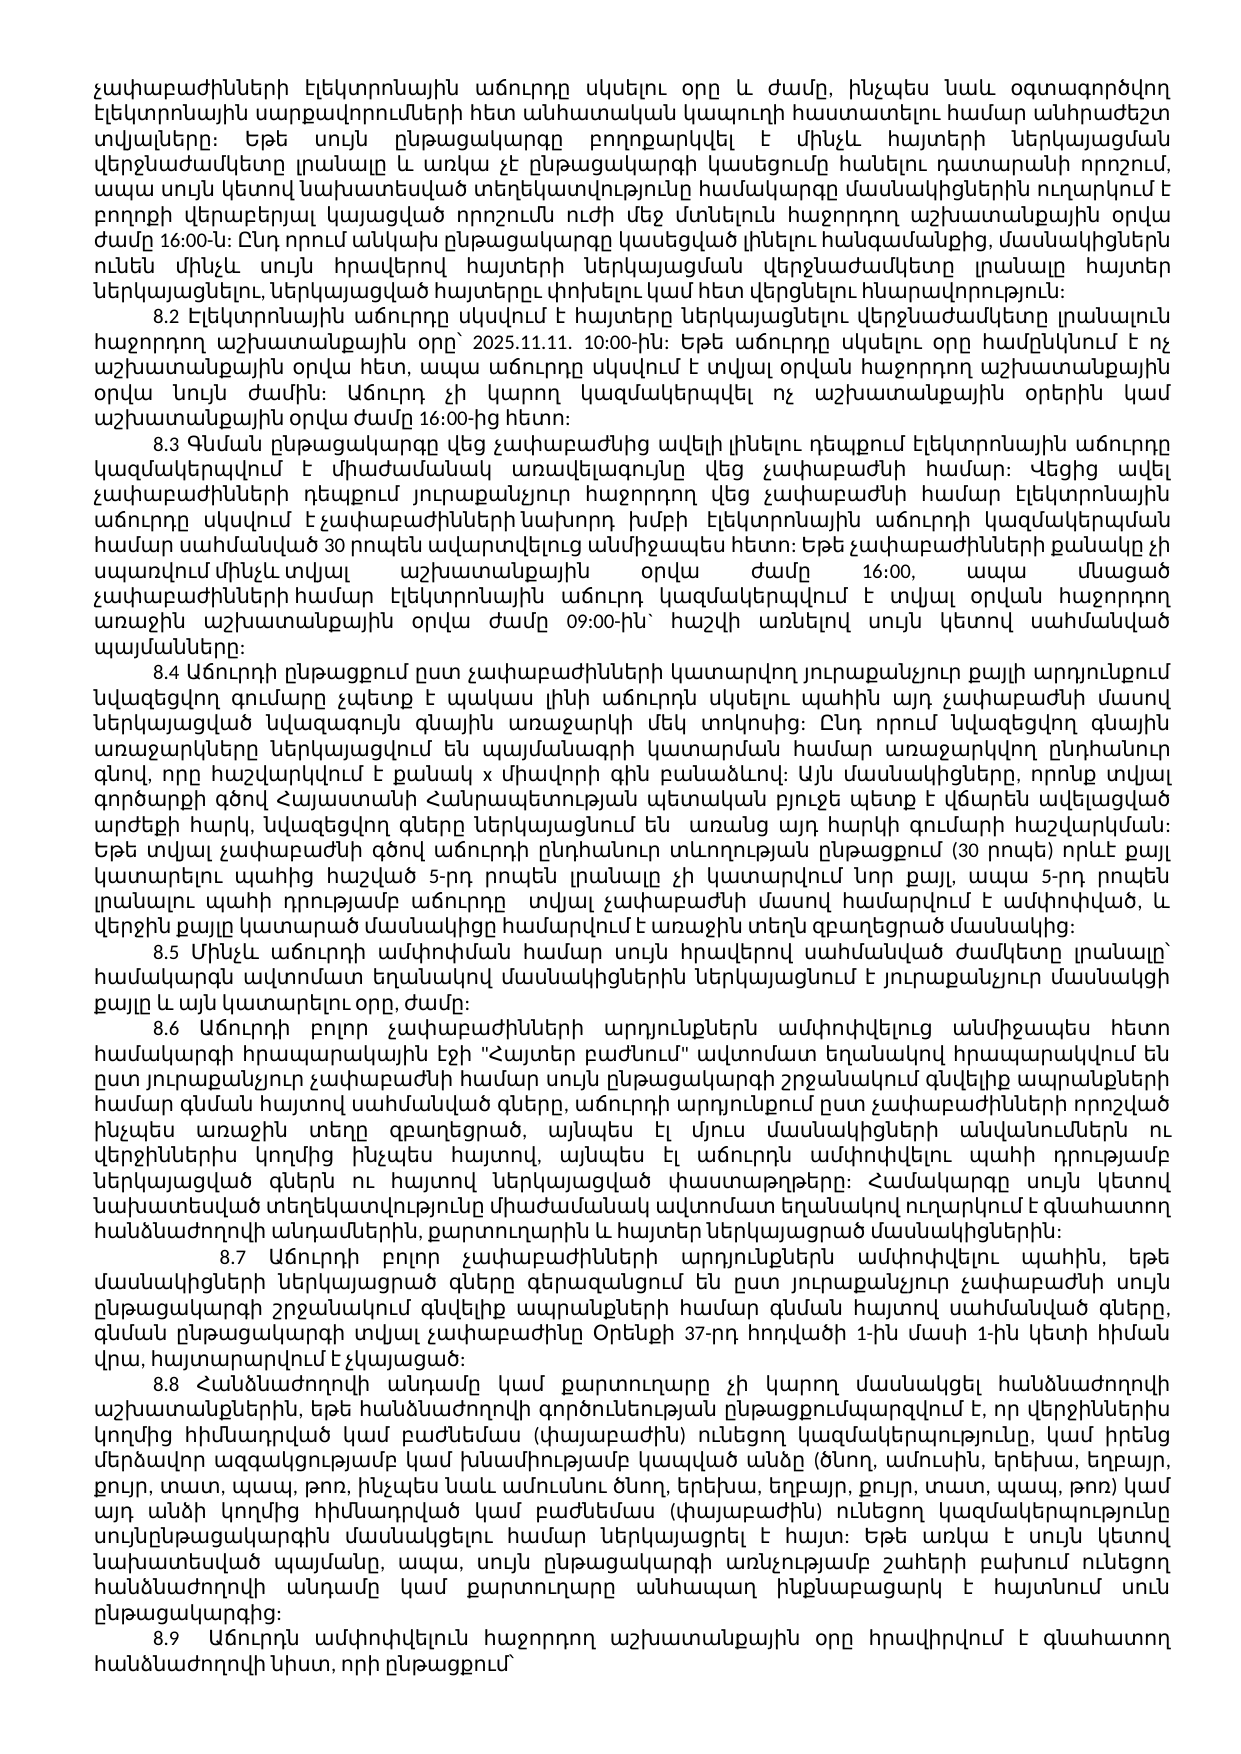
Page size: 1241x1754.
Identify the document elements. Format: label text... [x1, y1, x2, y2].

text 8.3 Գնման ընթացակարգը վեց չափաբաժնից ավելի լինելու դեպքում էլեկտրոնային աճուրդը կազմակերպվում է միաժամանակ առավելագույնը վեց չափաբաժնի համար: Վեցից ավել չափաբաժինների դեպքում յուրաքանչյուր հաջորդող վեց չափաբաժնի համար էլեկտրոնային աճուրդը սկսվում է չափաբաժինների նախորդ խմբի էլեկտրոնային աճուրդի կազմակերպման համար սահմանված 30 րոպեն ավարտվելուց անմիջապես հետո: Եթե չափաբաժինների քանակը չի սպառվում մինչև տվյալ աշխատանքային օրվա ժամը 16։00, ապա մնացած չափաբաժինների համար էլեկտրոնային աճուրդ կազմակերպվում է տվյալ օրվան հաջորդող առաջին աշխատանքային օրվա ժամը 09:00-ին` հաշվի առնելով սույն կետով սահմանված պայմանները: [94, 431, 1171, 659]
text 8.6 Աճուրդի բոլոր չափաբաժինների արդյունքներն ամփոփվելուց անմիջապես հետո համակարգի հրապարակային էջի "Հայտեր բաժնում" ավտոմատ եղանակով հրապարակվում են ըստ յուրաքանչյուր չափաբաժնի համար սույն ընթացակարգի շրջանակում գնվելիք ապրանքների համար գնման հայտով սահմանված գները, աճուրդի արդյունքում ըստ չափաբաժինների որոշված ինչպես առաջին տեղը զբաղեցրած, այնպես էլ մյուս մասնակիցների անվանումներն ու վերջիններիս կողմից ինչպես հայտով, այնպես էլ աճուրդն ամփոփվելու պահի դրությամբ ներկայացված գներն ու հայտով ներկայացված փաստաթղթերը: Համակարգը սույն կետով նախատեսված տեղեկատվությունը միաժամանակ ավտոմատ եղանակով ուղարկում է գնահատող հանձնաժողովի անդամներին, քարտուղարին և հայտեր ներկայացրած մասնակիցներին: [94, 1015, 1171, 1244]
text 8.7 Աճուրդի բոլոր չափաբաժինների արդյունքներն ամփոփվելու պահին, եթե մասնակիցների ներկայացրած գները գերազանցում են ըստ յուրաքանչյուր չափաբաժնի սույն ընթացակարգի շրջանակում գնվելիք ապրանքների համար գնման հայտով սահմանված գները, գնման ընթացակարգի տվյալ չափաբաժինը Օրենքի 37-րդ հոդվածի 1-ին մասի 1-ին կետի հիման վրա, հայտարարվում է չկայացած: [94, 1244, 1171, 1371]
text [94, 75, 1171, 304]
text 8.9 Աճուրդն ամփոփվելուն հաջորդող աշխատանքային օրը հրավիրվում է գնահատող հանձնաժողովի նիստ, որի ընթացքում՝ [94, 1625, 1171, 1676]
text 8.4 Աճուրդի ընթացքում ըստ չափաբաժինների կատարվող յուրաքանչյուր քայլի արդյունքում նվազեցվող գումարը չպետք է պակաս լինի աճուրդն սկսելու պահին այդ չափաբաժնի մասով ներկայացված նվազագույն գնային առաջարկի մեկ տոկոսից: Ընդ որում նվազեցվող գնային առաջարկները ներկայացվում են պայմանագրի կատարման համար առաջարկվող ընդհանուր գնով, որը հաշվարկվում է քանակ x միավորի գին բանաձևով: Այն մասնակիցները, որոնք տվյալ գործարքի գծով Հայաստանի Հանրապետության պետական բյուջե պետք է վճարեն ավելացված արժեքի հարկ, նվազեցվող գները ներկայացնում են առանց այդ հարկի գումարի հաշվարկման: Եթե տվյալ չափաբաժնի գծով աճուրդի ընդհանուր տևողության ընթացքում (30 րոպե) որևէ քայլ կատարելու պահից հաշված 5-րդ րոպեն լրանալը չի կատարվում նոր քայլ, ապա 5-րդ րոպեն լրանալու պահի դրությամբ աճուրդը տվյալ չափաբաժնի մասով համարվում է ամփոփված, և վերջին քայլը կատարած մասնակիցը համարվում է առաջին տեղն զբաղեցրած մասնակից: [94, 659, 1171, 939]
text 8.2 Էլեկտրոնային աճուրդը սկսվում է հայտերը ներկայացնելու վերջնաժամկետը լրանալուն հաջորդող աշխատանքային օրը՝ 2025.11.11. 10:00 -ին: Եթե աճուրդը սկսելու օրը համընկնում է ոչ աշխատանքային օրվա հետ, ապա աճուրդը սկսվում է տվյալ օրվան հաջորդող աշխատանքային օրվա նույն ժամին: Աճուրդ չի կարող կազմակերպվել ոչ աշխատանքային օրերին կամ աշխատանքային օրվա ժամը 16։00-ից հետո: [94, 304, 1171, 431]
text 8.8 Հանձնաժողովի անդամը կամ քարտուղարը չի կարող մասնակցել հանձնաժողովի աշխատանքներին, եթե հանձնաժողովի գործունեության ընթացքումպարզվում է, որ վերջիններիս կողմից հիմնադրված կամ բաժնեմաս (փայաբաժին) ունեցող կազմակերպությունը, կամ իրենց մերձավոր ազգակցությամբ կամ խնամիությամբ կապված անձը (ծնող, ամուսին, երեխա, եղբայր, քույր, տատ, պապ, թոռ, ինչպես նաև ամուսնու ծնող, երեխա, եղբայր, քույր, տատ, պապ, թոռ) կամ այդ անձի կողմից հիմնադրված կամ բաժնեմաս (փայաբաժին) ունեցող կազմակերպությունը սույնընթացակարգին մասնակցելու համար ներկայացրել է հայտ: Եթե առկա է սույն կետով նախատեսված պայմանը, ապա, սույն ընթացակարգի առնչությամբ շահերի բախում ունեցող հանձնաժողովի անդամը կամ քարտուղարը անհապաղ ինքնաբացարկ է հայտնում սուն ընթացակարգից: [94, 1371, 1171, 1625]
text 8.5 Մինչև աճուրդի ամփոփման համար սույն հրավերով սահմանված ժամկետը լրանալը՝ համակարգն ավտոմատ եղանակով մասնակիցներին ներկայացնում է յուրաքանչյուր մասնակցի քայլը և այն կատարելու օրը, ժամը: [94, 939, 1171, 1015]
